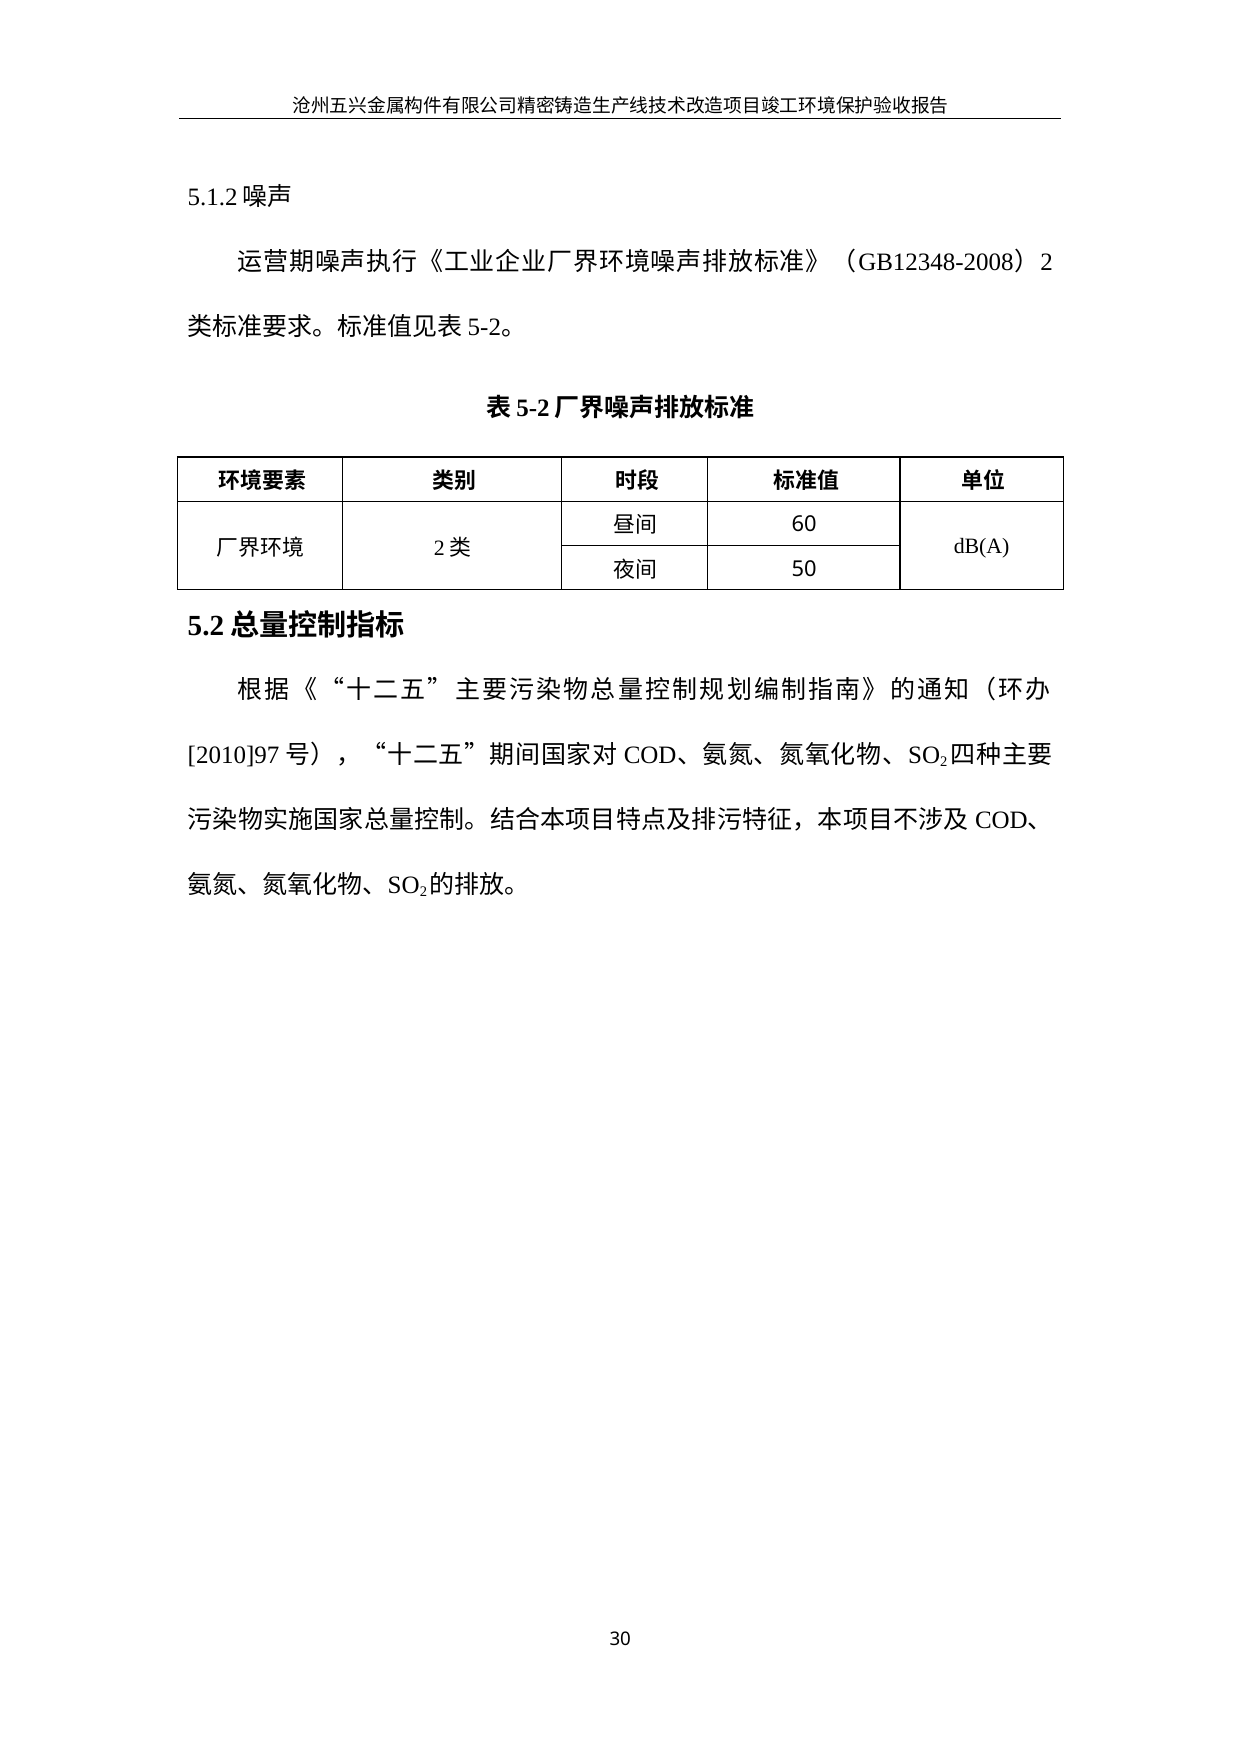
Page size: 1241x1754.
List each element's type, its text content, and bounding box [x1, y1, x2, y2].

table_header 标准值 [708, 458, 899, 501]
table_cell 60 [708, 502, 899, 545]
table_header 时段 [562, 458, 707, 501]
subtitle 5.2总量控制指标 [187, 590, 1053, 655]
text 运营期噪声执行《工业企业厂界环境噪声排放标准》（GB12348-2008）2类标准要求。标准值见表5-2。 [187, 227, 1053, 357]
table_cell 50 [708, 546, 899, 589]
table_header 类别 [343, 458, 561, 501]
table_cell 2类 [343, 502, 561, 589]
subtitle 5.1.2噪声 [187, 162, 1053, 227]
table_cell 厂界环境 [178, 502, 342, 589]
text 根据《“十二五”主要污染物总量控制规划编制指南》的通知（环办[2010]97号），“十二五”期间国家对COD、氨氮、氮氧化物、SO2四种主要污染物实施国家总量控制。结合本项目特点及排污特征，本项目不涉及COD、氨氮、氮氧化物、SO2的排放。 [187, 655, 1053, 915]
text 表5-2厂界噪声排放标准 [187, 373, 1053, 438]
table_cell 夜间 [562, 546, 707, 589]
table_header 单位 [901, 458, 1063, 501]
table_header 环境要素 [178, 458, 342, 501]
table_cell 昼间 [562, 502, 707, 545]
table_cell dB(A) [901, 502, 1063, 589]
